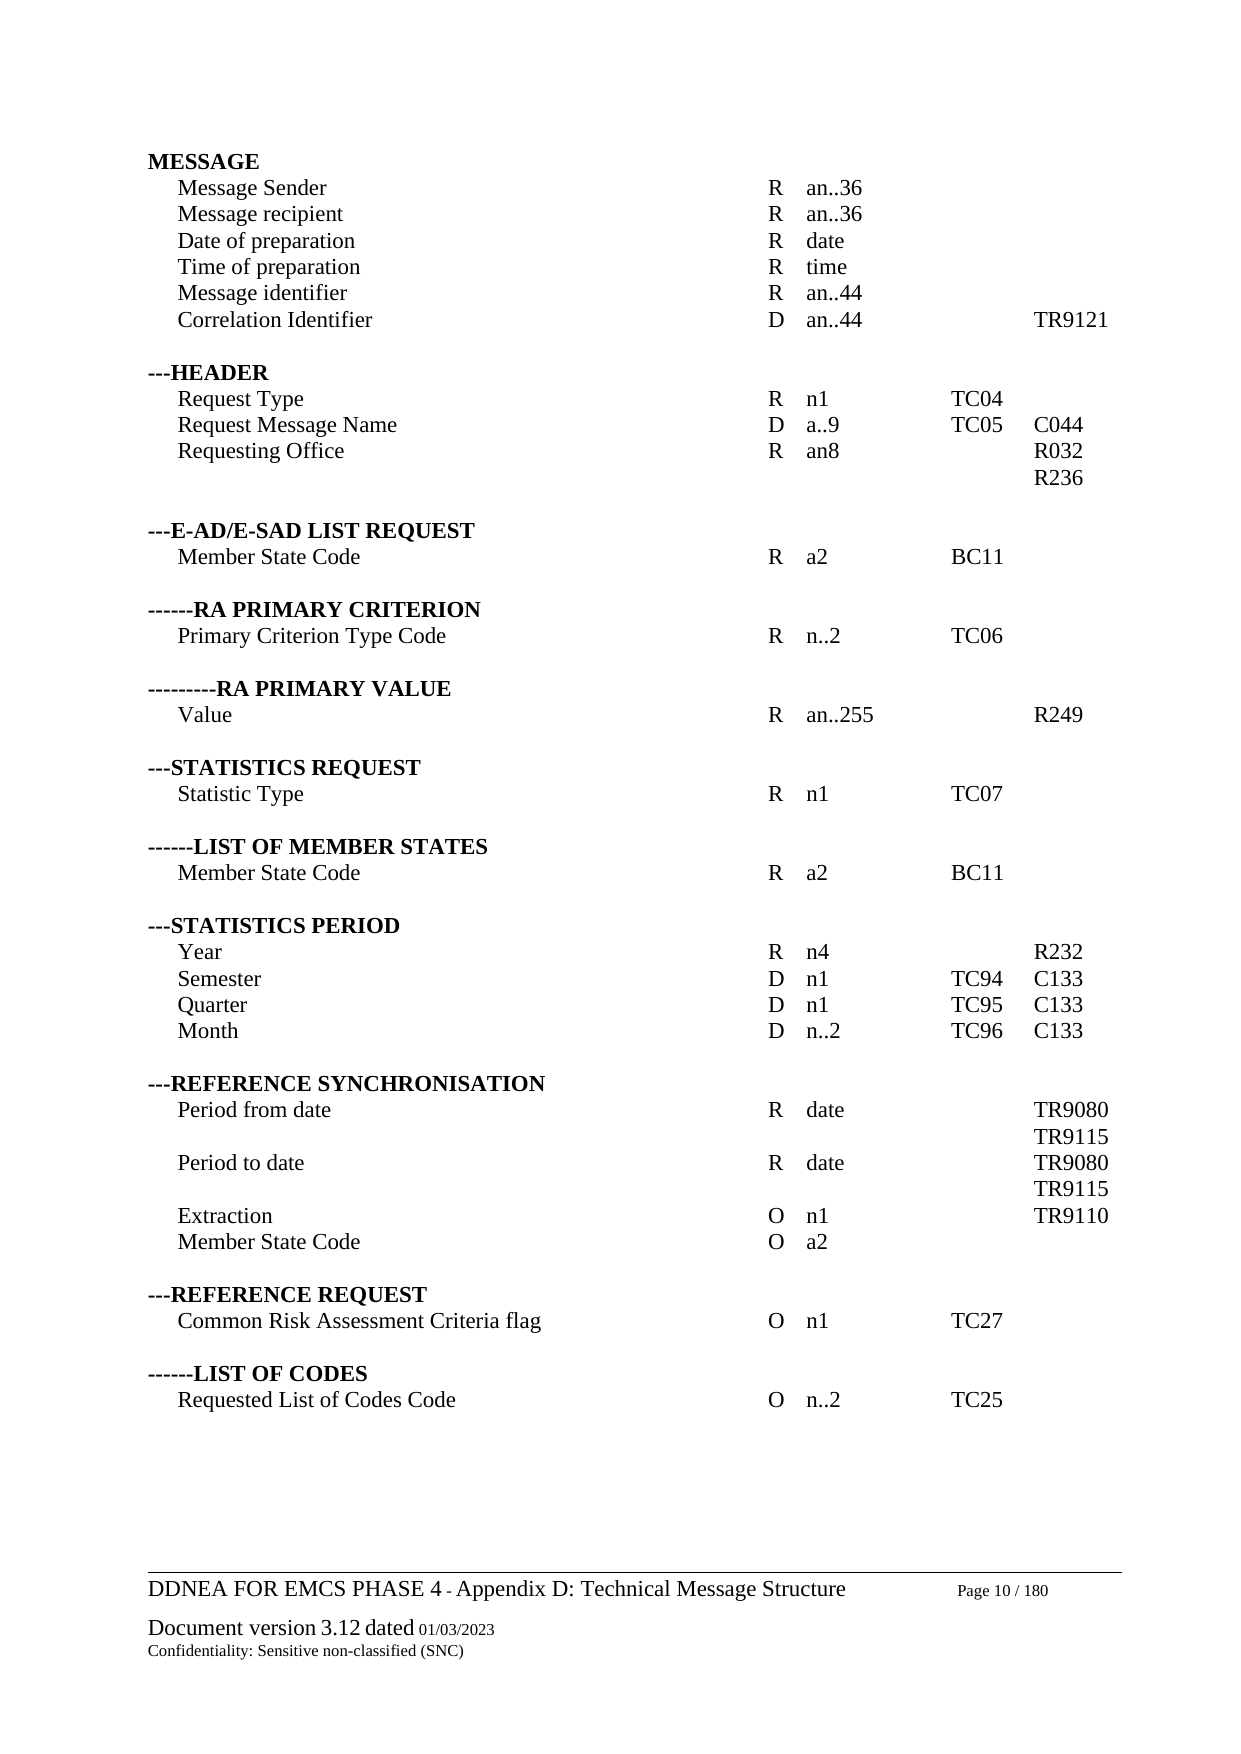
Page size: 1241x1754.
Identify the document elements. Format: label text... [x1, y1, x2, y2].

text ---------RA PRIMARY VALUE [148, 675, 1122, 701]
text ---HEADER [148, 358, 1122, 385]
text Extraction O n1 TR9110 [148, 1202, 1122, 1228]
text R236 [148, 464, 1122, 490]
text TR9115 [148, 1176, 1122, 1202]
text ---REFERENCE REQUEST [148, 1281, 1122, 1307]
text Request Type R n1 TC04 [148, 385, 1122, 411]
text Message identifier R an..44 [148, 279, 1122, 306]
text Statistic Type R n1 TC07 [148, 780, 1122, 807]
text Requested List of Codes Code O n..2 TC25 [148, 1386, 1122, 1413]
text Member State Code R a2 BC11 [148, 859, 1122, 886]
text Semester D n1 TC94 C133 [148, 965, 1122, 991]
text Primary Criterion Type Code R n..2 TC06 [148, 622, 1122, 648]
text ---E-AD/E-SAD LIST REQUEST [148, 517, 1122, 543]
text Year R n4 R232 [148, 938, 1122, 965]
text MESSAGE [148, 148, 1122, 174]
text Message recipient R an..36 [148, 200, 1122, 227]
text ---STATISTICS PERIOD [148, 912, 1122, 938]
text Requesting Office R an8 R032 [148, 438, 1122, 464]
text ------RA PRIMARY CRITERION [148, 596, 1122, 622]
text Member State Code R a2 BC11 [148, 543, 1122, 569]
text Period to date R date TR9080 [148, 1149, 1122, 1176]
text TR9115 [148, 1123, 1122, 1149]
text ------LIST OF MEMBER STATES [148, 833, 1122, 859]
text Time of preparation R time [148, 253, 1122, 279]
text ------LIST OF CODES [148, 1360, 1122, 1386]
text Value R an..255 R249 [148, 701, 1122, 727]
text Period from date R date TR9080 [148, 1096, 1122, 1123]
text Member State Code O a2 [148, 1228, 1122, 1254]
text Request Message Name D a..9 TC05 C044 [148, 411, 1122, 438]
text ---REFERENCE SYNCHRONISATION [148, 1070, 1122, 1096]
text Date of preparation R date [148, 227, 1122, 253]
text Message Sender R an..36 [148, 174, 1122, 200]
text Quarter D n1 TC95 C133 [148, 991, 1122, 1017]
text ---STATISTICS REQUEST [148, 754, 1122, 780]
text Month D n..2 TC96 C133 [148, 1017, 1122, 1044]
text Correlation Identifier D an..44 TR9121 [148, 306, 1122, 332]
text Common Risk Assessment Criteria flag O n1 TC27 [148, 1307, 1122, 1334]
